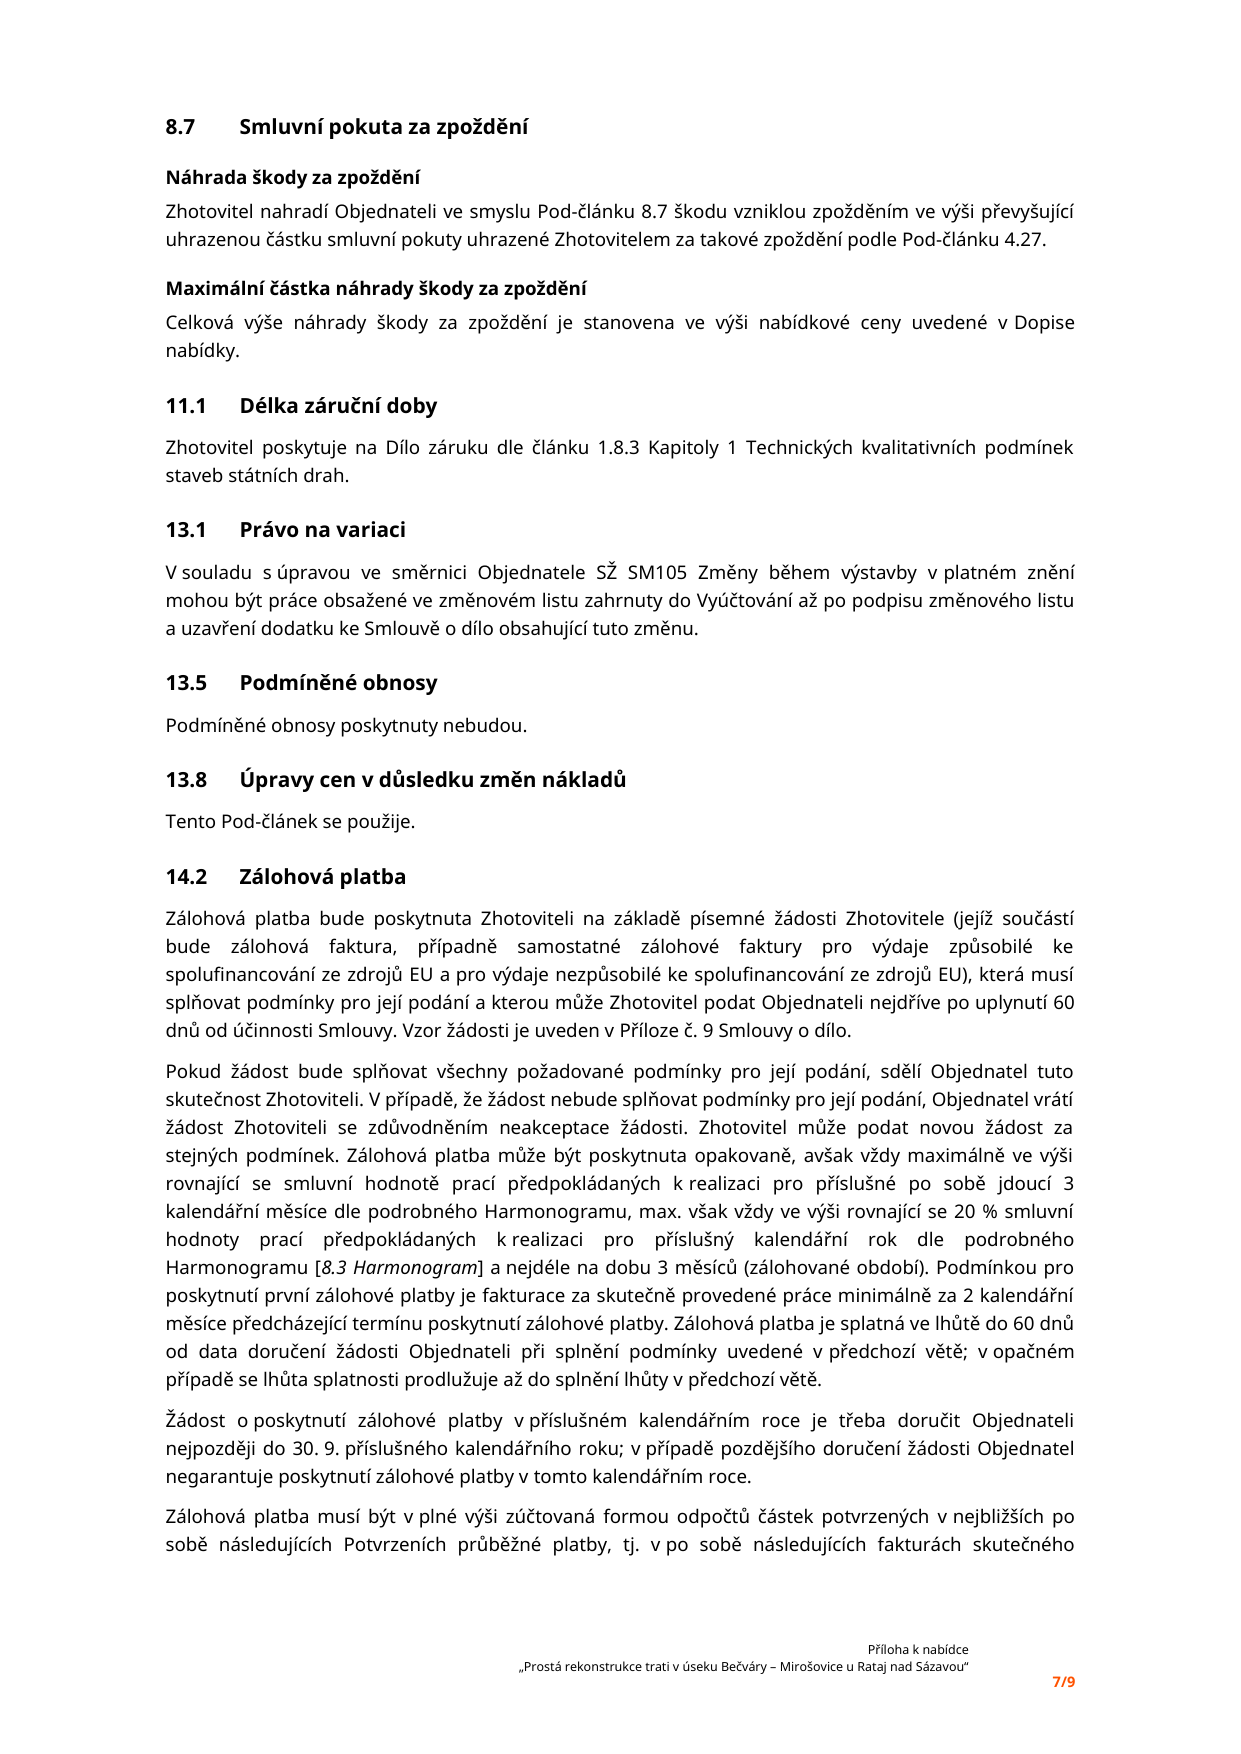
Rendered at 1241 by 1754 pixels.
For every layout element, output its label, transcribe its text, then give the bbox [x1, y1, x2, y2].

text 14.2 Zálohová platba [165, 862, 1075, 890]
text Žádost o poskytnutí zálohové platby v příslušném kalendářním roce je třeba doručit Objednateli nejpozději do 30. 9. příslušného kalendářního roku; v případě pozdějšího doručení žádosti Objednatel negarantuje poskytnutí zálohové platby v tomto kalendářním roce. [165, 1407, 1075, 1488]
text Zhotovitel poskytuje na Dílo záruku dle článku 1.8.3 Kapitoly 1 Technických kvalitativních podmínek staveb státních drah. [165, 434, 1075, 488]
text Maximální částka náhrady škody za zpoždění [165, 275, 1075, 301]
text V souladu s úpravou ve směrnici Objednatele SŽ SM105 Změny během výstavby v platném znění mohou být práce obsažené ve změnovém listu zahrnuty do Vyúčtování až po podpisu změnového listu a uzavření dodatku ke Smlouvě o dílo obsahující tuto změnu. [165, 559, 1075, 641]
text 11.1 Délka záruční doby [165, 391, 1075, 419]
text Náhrada škody za zpoždění [165, 164, 1075, 190]
text 8.7 Smluvní pokuta za zpoždění [165, 112, 1075, 141]
text 13.8 Úpravy cen v důsledku změn nákladů [165, 765, 1075, 793]
text Zhotovitel nahradí Objednateli ve smyslu Pod-článku 8.7 škodu vzniklou zpožděním ve výši převyšující uhrazenou částku smluvní pokuty uhrazené Zhotovitelem za takové zpoždění podle Pod-článku 4.27. [165, 198, 1075, 252]
text Tento Pod-článek se použije. [165, 809, 1075, 834]
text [165, 1503, 1075, 1557]
text Celková výše náhrady škody za zpoždění je stanovena ve výši nabídkové ceny uvedené v Dopise nabídky. [165, 310, 1075, 363]
text 13.1 Právo na variaci [165, 516, 1075, 544]
text Podmíněné obnosy poskytnuty nebudou. [165, 712, 1075, 738]
text Zálohová platba bude poskytnuta Zhotoviteli na základě písemné žádosti Zhotovitele (jejíž součástí bude zálohová faktura, případně samostatné zálohové faktury pro výdaje způsobilé ke spolufinancování ze zdrojů EU a pro výdaje nezpůsobilé ke spolufinancování ze zdrojů EU), která musí splňovat podmínky pro její podání a kterou může Zhotovitel podat Objednateli nejdříve po uplynutí 60 dnů od účinnosti Smlouvy. Vzor žádosti je uveden v Příloze č. 9 Smlouvy o dílo. [165, 906, 1075, 1043]
text Pokud žádost bude splňovat všechny požadované podmínky pro její podání, sdělí Objednatel tuto skutečnost Zhotoviteli. V případě, že žádost nebude splňovat podmínky pro její podání, Objednatel vrátí žádost Zhotoviteli se zdůvodněním neakceptace žádosti. Zhotovitel může podat novou žádost za stejných podmínek. Zálohová platba může být poskytnuta opakovaně, avšak vždy maximálně ve výši rovnající se smluvní hodnotě prací předpokládaných k realizaci pro příslušné po sobě jdoucí 3 kalendářní měsíce dle podrobného Harmonogramu, max. však vždy ve výši rovnající se 20 % smluvní hodnoty prací předpokládaných k realizaci pro příslušný kalendářní rok dle podrobného Harmonogramu [8.3 Harmonogram] a nejdéle na dobu 3 měsíců (zálohované období). Podmínkou pro poskytnutí první zálohové platby je fakturace za skutečně provedené práce minimálně za 2 kalendářní měsíce předcházející termínu poskytnutí zálohové platby. Zálohová platba je splatná ve lhůtě do 60 dnů od data doručení žádosti Objednateli při splnění podmínky uvedené v předchozí větě; v opačném případě se lhůta splatnosti prodlužuje až do splnění lhůty v předchozí větě. [165, 1058, 1075, 1392]
text 13.5 Podmíněné obnosy [165, 668, 1075, 697]
